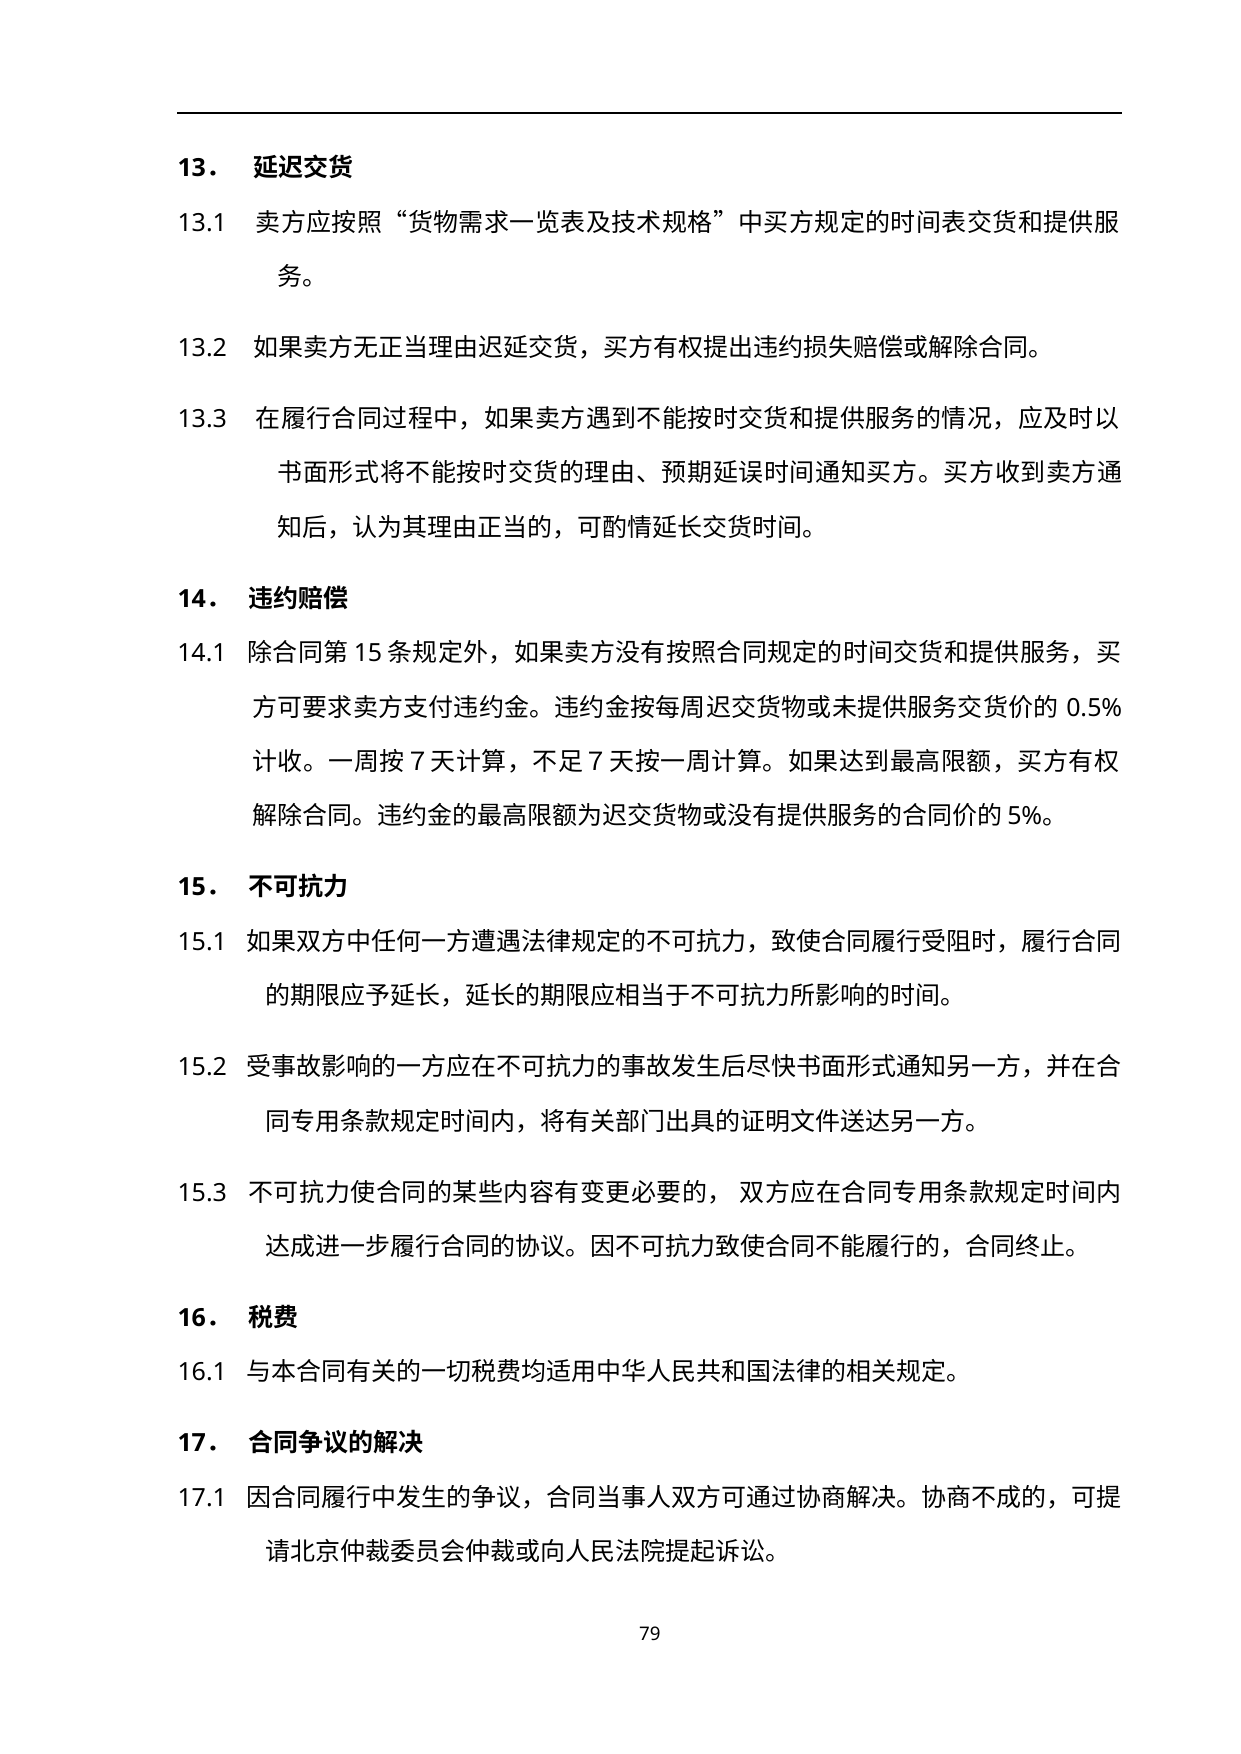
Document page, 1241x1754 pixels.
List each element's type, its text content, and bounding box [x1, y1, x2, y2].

text 13.3 在履行合同过程中，如果卖方遇到不能按时交货和提供服务的情况，应及时以书面形式将不能按时交货的理由、预期延误时间通知买方。买方收到卖方通知后，认为其理由正当的，可酌情延长交货时间。 [177, 398, 1122, 543]
text 13.2 如果卖方无正当理由迟延交货，买方有权提出违约损失赔偿或解除合同。 [177, 327, 1122, 364]
text 15.3 不可抗力使合同的某些内容有变更必要的， 双方应在合同专用条款规定时间内达成进一步履行合同的协议。因不可抗力致使合同不能履行的，合同终止。 [177, 1172, 1122, 1263]
text 13.1 卖方应按照“货物需求一览表及技术规格”中买方规定的时间表交货和提供服务。 [177, 202, 1122, 293]
subtitle 13． 延迟交货 [177, 148, 1122, 184]
subtitle 16． 税费 [177, 1297, 1122, 1334]
text 15.1 如果双方中任何一方遭遇法律规定的不可抗力，致使合同履行受阻时，履行合同的期限应予延长，延长的期限应相当于不可抗力所影响的时间。 [177, 921, 1122, 1012]
text 16.1 与本合同有关的一切税费均适用中华人民共和国法律的相关规定。 [177, 1352, 1122, 1388]
subtitle 17． 合同争议的解决 [177, 1423, 1122, 1459]
subtitle 15． 不可抗力 [177, 867, 1122, 903]
text 14.1 除合同第15条规定外，如果卖方没有按照合同规定的时间交货和提供服务，买方可要求卖方支付违约金。违约金按每周迟交货物或未提供服务交货价的0.5%计收。一周按７天计算，不足７天按一周计算。如果达到最高限额，买方有权解除合同。违约金的最高限额为迟交货物或没有提供服务的合同价的5%。 [177, 633, 1122, 832]
text 17.1 因合同履行中发生的争议，合同当事人双方可通过协商解决。协商不成的，可提请北京仲裁委员会仲裁或向人民法院提起诉讼。 [177, 1477, 1122, 1568]
text 15.2 受事故影响的一方应在不可抗力的事故发生后尽快书面形式通知另一方，并在合同专用条款规定时间内，将有关部门出具的证明文件送达另一方。 [177, 1047, 1122, 1137]
subtitle 14． 违约赔偿 [177, 578, 1122, 614]
